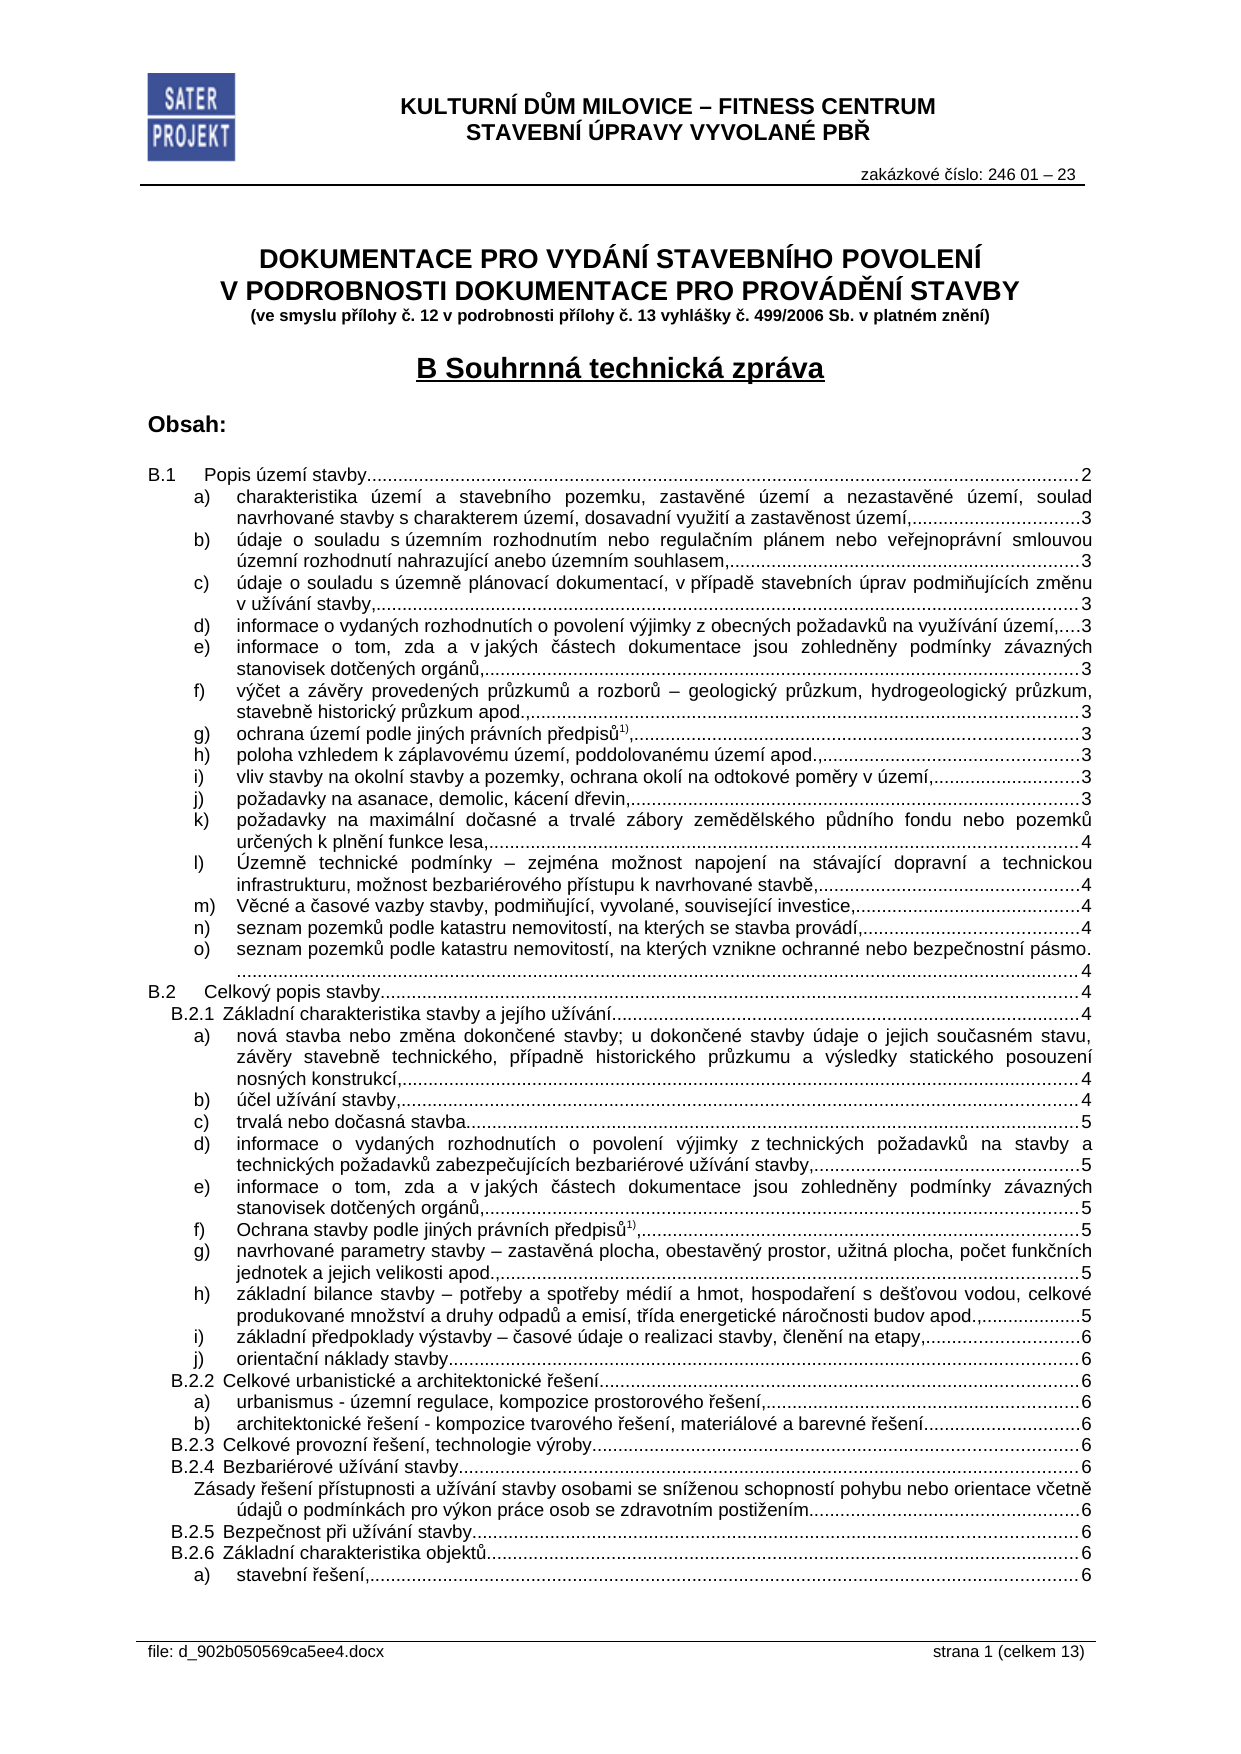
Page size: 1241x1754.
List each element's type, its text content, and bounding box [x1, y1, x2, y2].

text j) orientační náklady stavby. 6 [194, 1348, 1092, 1369]
text B.2 Celkový popis stavby 4 [148, 981, 1092, 1003]
text c) údaje o souladu s územně plánovací dokumentací, v případě stavebních úprav podmiňujících změnu v užívání stavby, 3 [194, 572, 1092, 615]
text V PODROBNOSTI DOKUMENTACE PRO PROVÁDĚNÍ STAVBY [148, 274, 1092, 306]
text f) Ochrana stavby podle jiných právních předpisů1), 5 [194, 1218, 1092, 1240]
text B.2.2 Celkové urbanistické a architektonické řešení 6 [171, 1369, 1092, 1391]
text B.2.1 Základní charakteristika stavby a jejího užívání 4 [171, 1003, 1092, 1024]
text B.2.5 Bezpečnost při užívání stavby 6 [171, 1520, 1092, 1542]
text b) architektonické řešení - kompozice tvarového řešení, materiálové a barevné řešení. 6 [194, 1413, 1092, 1434]
picture [147, 73, 237, 163]
text h) základní bilance stavby – potřeby a spotřeby médií a hmot, hospodaření s dešťovou vodou, celkové produkované množství a druhy odpadů a emisí, třída energetické náročnosti budov apod., 5 [194, 1283, 1092, 1326]
text Obsah: [148, 411, 1092, 437]
text l) Územně technické podmínky – zejména možnost napojení na stávající dopravní a technickou infrastrukturu, možnost bezbariérového přístupu k navrhované stavbě, 4 [194, 852, 1092, 895]
text Zásady řešení přístupnosti a užívání stavby osobami se sníženou schopností pohybu nebo orientace včetně údajů o podmínkách pro výkon práce osob se zdravotním postižením. 6 [194, 1477, 1092, 1520]
text g) ochrana území podle jiných právních předpisů1), 3 [194, 723, 1092, 744]
text B.2.6 Základní charakteristika objektů 6 [171, 1542, 1092, 1563]
text B.2.3 Celkové provozní řešení, technologie výroby 6 [171, 1434, 1092, 1456]
text j) požadavky na asanace, demolic, kácení dřevin, 3 [194, 787, 1092, 809]
text a) urbanismus - územní regulace, kompozice prostorového řešení, 6 [194, 1391, 1092, 1413]
text g) navrhované parametry stavby – zastavěná plocha, obestavěný prostor, užitná plocha, počet funkčních jednotek a jejich velikosti apod., 5 [194, 1240, 1092, 1283]
text o) seznam pozemků podle katastru nemovitostí, na kterých vznikne ochranné nebo bezpečnostní pásmo. 4 [194, 938, 1092, 981]
text d) informace o vydaných rozhodnutích o povolení výjimky z technických požadavků na stavby a technických požadavků zabezpečujících bezbariérové užívání stavby, 5 [194, 1132, 1092, 1175]
text i) základní předpoklady výstavby – časové údaje o realizaci stavby, členění na etapy, 6 [194, 1326, 1092, 1348]
text b) údaje o souladu s územním rozhodnutím nebo regulačním plánem nebo veřejnoprávní smlouvou územní rozhodnutí nahrazující anebo územním souhlasem, 3 [194, 528, 1092, 572]
text m) Věcné a časové vazby stavby, podmiňující, vyvolané, související investice, 4 [194, 895, 1092, 917]
text a) charakteristika území a stavebního pozemku, zastavěné území a nezastavěné území, soulad navrhované stavby s charakterem území, dosavadní využití a zastavěnost území, 3 [194, 485, 1092, 528]
text a) nová stavba nebo změna dokončené stavby; u dokončené stavby údaje o jejich současném stavu, závěry stavebně technického, případně historického průzkumu a výsledky statického posouzení nosných konstrukcí, 4 [194, 1024, 1092, 1089]
text e) informace o tom, zda a v jakých částech dokumentace jsou zohledněny podmínky závazných stanovisek dotčených orgánů, 3 [194, 636, 1092, 679]
text f) výčet a závěry provedených průzkumů a rozborů – geologický průzkum, hydrogeologický průzkum, stavebně historický průzkum apod., 3 [194, 679, 1092, 723]
text d) informace o vydaných rozhodnutích o povolení výjimky z obecných požadavků na využívání území, 3 [194, 615, 1092, 636]
text c) trvalá nebo dočasná stavba 5 [194, 1111, 1092, 1132]
text (ve smyslu přílohy č. 12 v podrobnosti přílohy č. 13 vyhlášky č. 499/2006 Sb. v platném znění) [148, 306, 1092, 325]
text B.1 Popis území stavby 2 [148, 464, 1092, 485]
text e) informace o tom, zda a v jakých částech dokumentace jsou zohledněny podmínky závazných stanovisek dotčených orgánů, 5 [194, 1175, 1092, 1218]
text h) poloha vzhledem k záplavovému území, poddolovanému území apod., 3 [194, 744, 1092, 766]
text B.2.4 Bezbariérové užívání stavby 6 [171, 1456, 1092, 1477]
text i) vliv stavby na okolní stavby a pozemky, ochrana okolí na odtokové poměry v území, 3 [194, 766, 1092, 787]
text DOKUMENTACE PRO VYDÁNÍ STAVEBNÍHO povolení [148, 243, 1092, 274]
text n) seznam pozemků podle katastru nemovitostí, na kterých se stavba provádí, 4 [194, 917, 1092, 938]
text a) stavební řešení, 6 [194, 1563, 1092, 1585]
text k) požadavky na maximální dočasné a trvalé zábory zemědělského půdního fondu nebo pozemků určených k plnění funkce lesa, 4 [194, 809, 1092, 852]
text b) účel užívání stavby, 4 [194, 1089, 1092, 1111]
text B Souhrnná technická zpráva [148, 351, 1092, 385]
